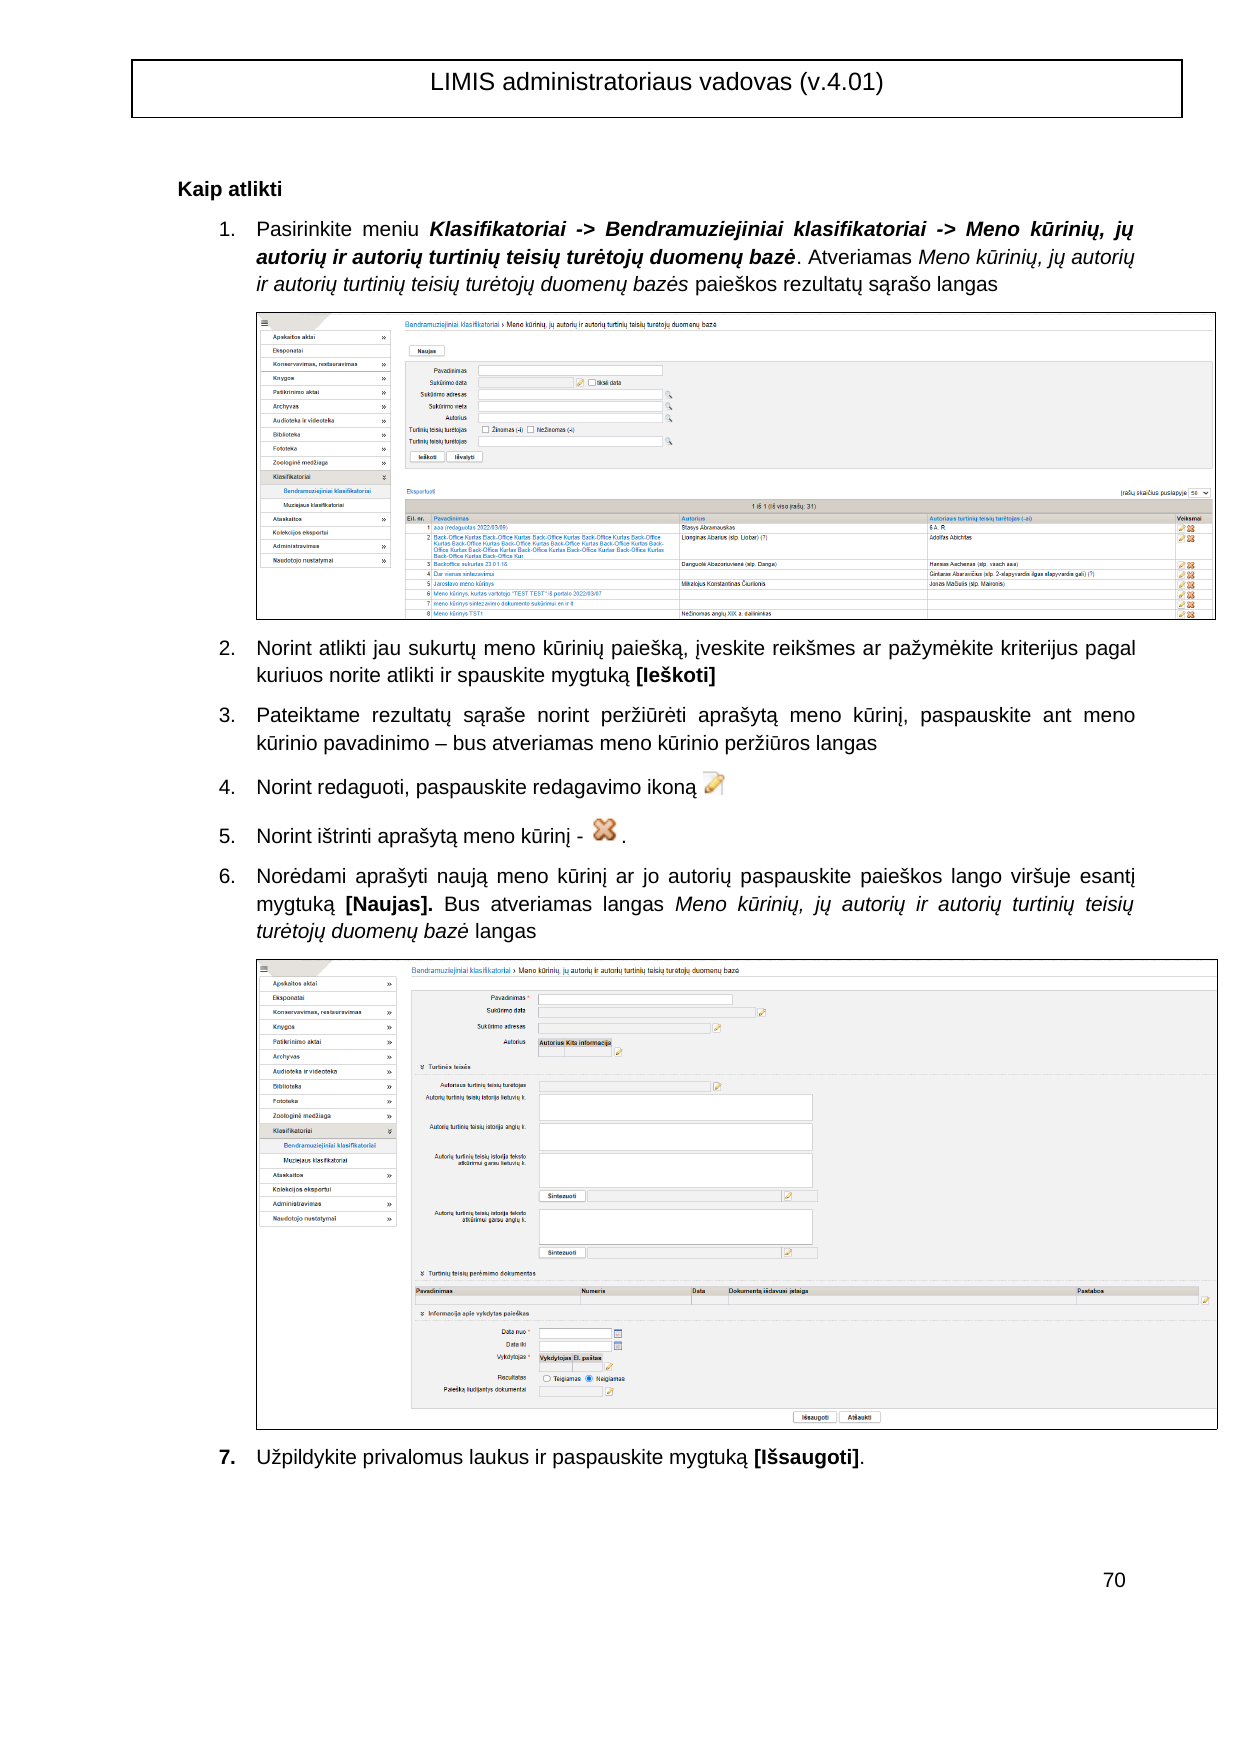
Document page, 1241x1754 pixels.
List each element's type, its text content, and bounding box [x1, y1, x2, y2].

list Norint atlikti jau sukurtų meno kūrinių paiešką, įveskite reikšmes ar pažymėkite kriterijus pagal kuriuos norite atlikti ir spauskite mygtuką [Ieškoti] [218, 636, 1137, 687]
picture [702, 770, 728, 795]
list Pateiktame rezultatų sąraše norint peržiūrėti aprašytą meno kūrinį, paspauskite ant meno kūrinio pavadinimo – bus atveriamas meno kūrinio peržiūros langas [218, 703, 1137, 755]
subtitle Kaip atlikti [177, 177, 1137, 201]
list Norint redaguoti, paspauskite redagavimo ikoną [218, 771, 1137, 799]
list Pasirinkite meniu Klasifikatoriai -> Bendramuziejiniai klasifikatoriai -> Meno kūrinių, jų autorių ir autorių turtinių teisių turėtojų duomenų bazė. Atveriamas Meno kūrinių, jų autorių ir autorių turtinių teisių turėtojų duomenų bazės paieškos rezultatų sąrašo langas [218, 217, 1137, 296]
picture [257, 313, 1215, 619]
list Užpildykite privalomus laukus ir paspauskite mygtuką [Išsaugoti]. [218, 1445, 1137, 1469]
picture [257, 960, 1217, 1429]
picture [589, 815, 621, 844]
list Norėdami aprašyti naują meno kūrinį ar jo autorių paspauskite paieškos lango viršuje esantį mygtuką [Naujas]. Bus atveriamas langas Meno kūrinių, jų autorių ir autorių turtinių teisių turėtojų duomenų bazė langas [218, 864, 1137, 943]
list Norint ištrinti aprašytą meno kūrinį - . [218, 815, 1137, 848]
